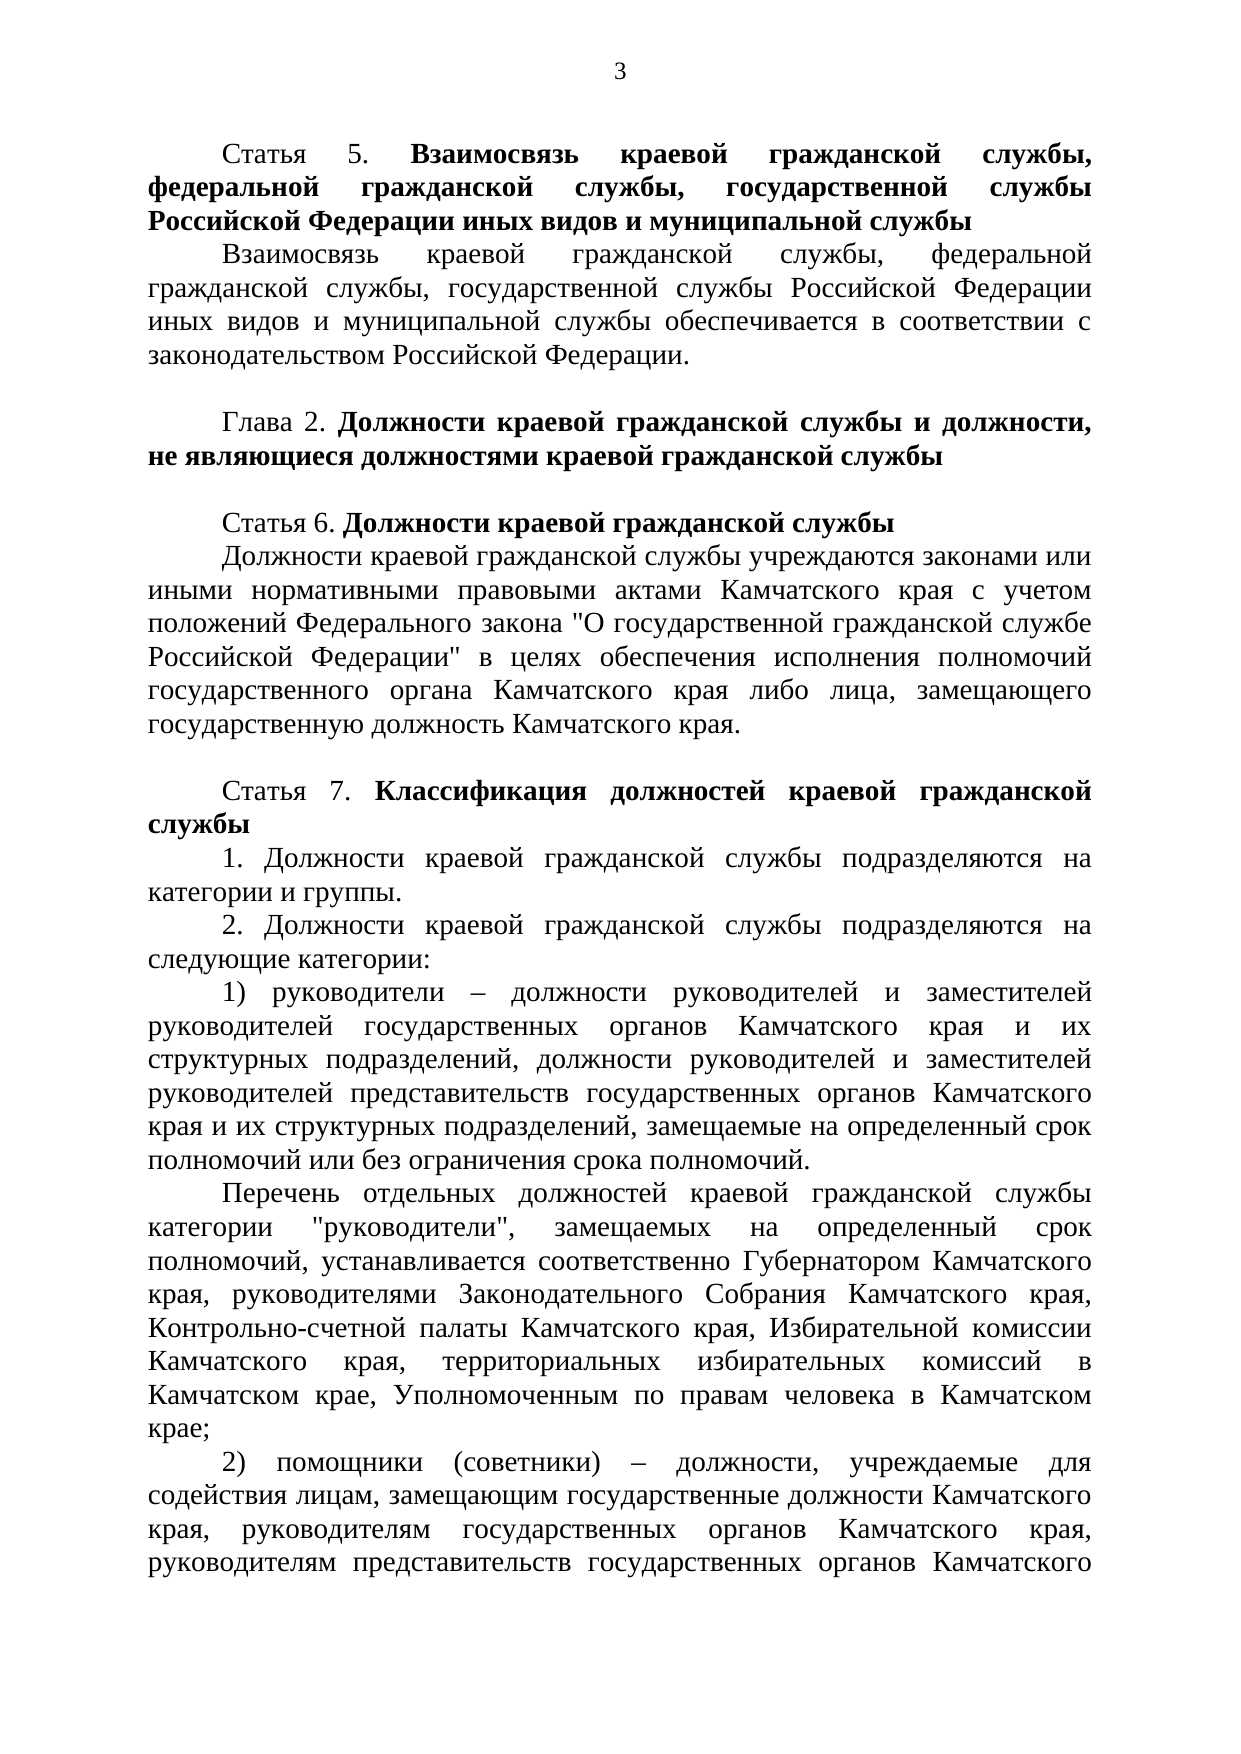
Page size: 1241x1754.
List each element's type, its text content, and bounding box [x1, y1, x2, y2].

text Взаимосвязь краевой гражданской службы, федеральной гражданской службы, государственной службы Российской Федерации иных видов и муниципальной службы обеспечивается в соответствии с законодательством Российской Федерации. [148, 236, 1092, 371]
text Должности краевой гражданской службы учреждаются законами или иными нормативными правовыми актами Камчатского края с учетом положений Федерального закона "О государственной гражданской службе Российской Федерации" в целях обеспечения исполнения полномочий государственного органа Камчатского края либо лица, замещающего государственную должность Камчатского края. [148, 538, 1092, 739]
text 2. Должности краевой гражданской службы подразделяются на следующие категории: [148, 907, 1092, 974]
text Статья 6. Должности краевой гражданской службы [148, 505, 1092, 538]
text Перечень отдельных должностей краевой гражданской службы категории "руководители", замещаемых на определенный срок полномочий, устанавливается соответственно Губернатором Камчатского края, руководителями Законодательного Собрания Камчатского края, Контрольно-счетной палаты Камчатского края, Избирательной комиссии Камчатского края, территориальных избирательных комиссий в Камчатском крае, Уполномоченным по правам человека в Камчатском крае; [148, 1176, 1092, 1444]
text Глава 2. Должности краевой гражданской службы и должности, не являющиеся должностями краевой гражданской службы [148, 404, 1092, 471]
text 1. Должности краевой гражданской службы подразделяются на категории и группы. [148, 840, 1092, 907]
text 1) руководители – должности руководителей и заместителей руководителей государственных органов Камчатского края и их структурных подразделений, должности руководителей и заместителей руководителей представительств государственных органов Камчатского края и их структурных подразделений, замещаемые на определенный срок полномочий или без ограничения срока полномочий. [148, 974, 1092, 1176]
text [148, 1444, 1092, 1578]
text Статья 7. Классификация должностей краевой гражданской службы [148, 773, 1092, 840]
text Статья 5. Взаимосвязь краевой гражданской службы, федеральной гражданской службы, государственной службы Российской Федерации иных видов и муниципальной службы [148, 136, 1092, 236]
